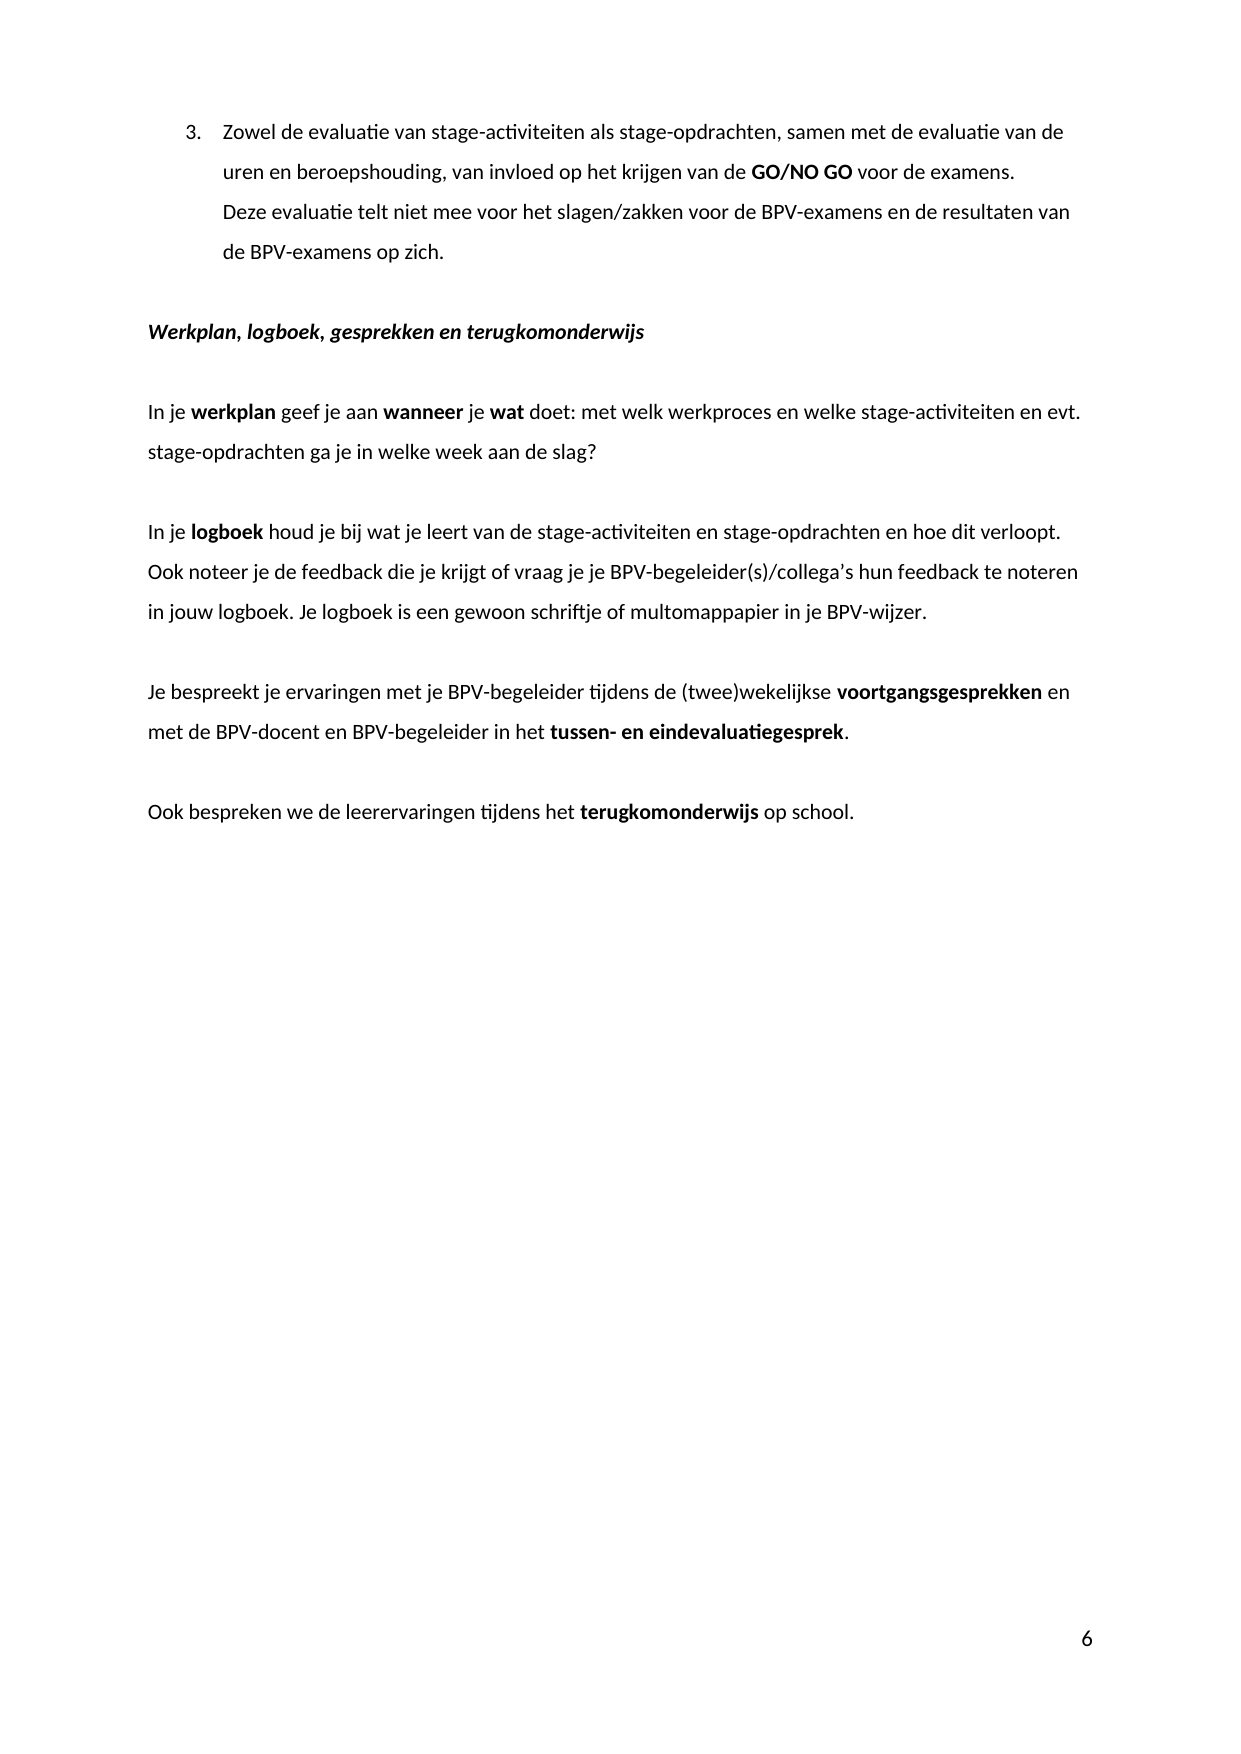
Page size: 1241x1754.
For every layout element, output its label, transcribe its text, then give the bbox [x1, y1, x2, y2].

text Werkplan, logboek, gesprekken en terugkomonderwijs [148, 318, 1092, 345]
text Je bespreekt je ervaringen met je BPV-begeleider tijdens de (twee)wekelijkse voortgangsgesprekken en met de BPV-docent en BPV-begeleider in het tussen- en eindevaluatiegesprek. [148, 678, 1092, 745]
text Ook bespreken we de leerervaringen tijdens het terugkomonderwijs op school. [148, 798, 1092, 825]
list Zowel de evaluatie van stage-activiteiten als stage-opdrachten, samen met de evaluatie van de uren en beroepshouding, van invloed op het krijgen van de GO/NO GO voor de examens. [185, 118, 1092, 185]
text In je werkplan geef je aan wanneer je wat doet: met welk werkproces en welke stage-activiteiten en evt. stage-opdrachten ga je in welke week aan de slag? [148, 398, 1092, 465]
text In je logboek houd je bij wat je leert van de stage-activiteiten en stage-opdrachten en hoe dit verloopt. Ook noteer je de feedback die je krijgt of vraag je je BPV-begeleider(s)/collega’s hun feedback te noteren in jouw logboek. Je logboek is een gewoon schriftje of multomappapier in je BPV-wijzer. [148, 518, 1092, 625]
list Deze evaluatie telt niet mee voor het slagen/zakken voor de BPV-examens en de resultaten van de BPV-examens op zich. [223, 198, 1092, 265]
